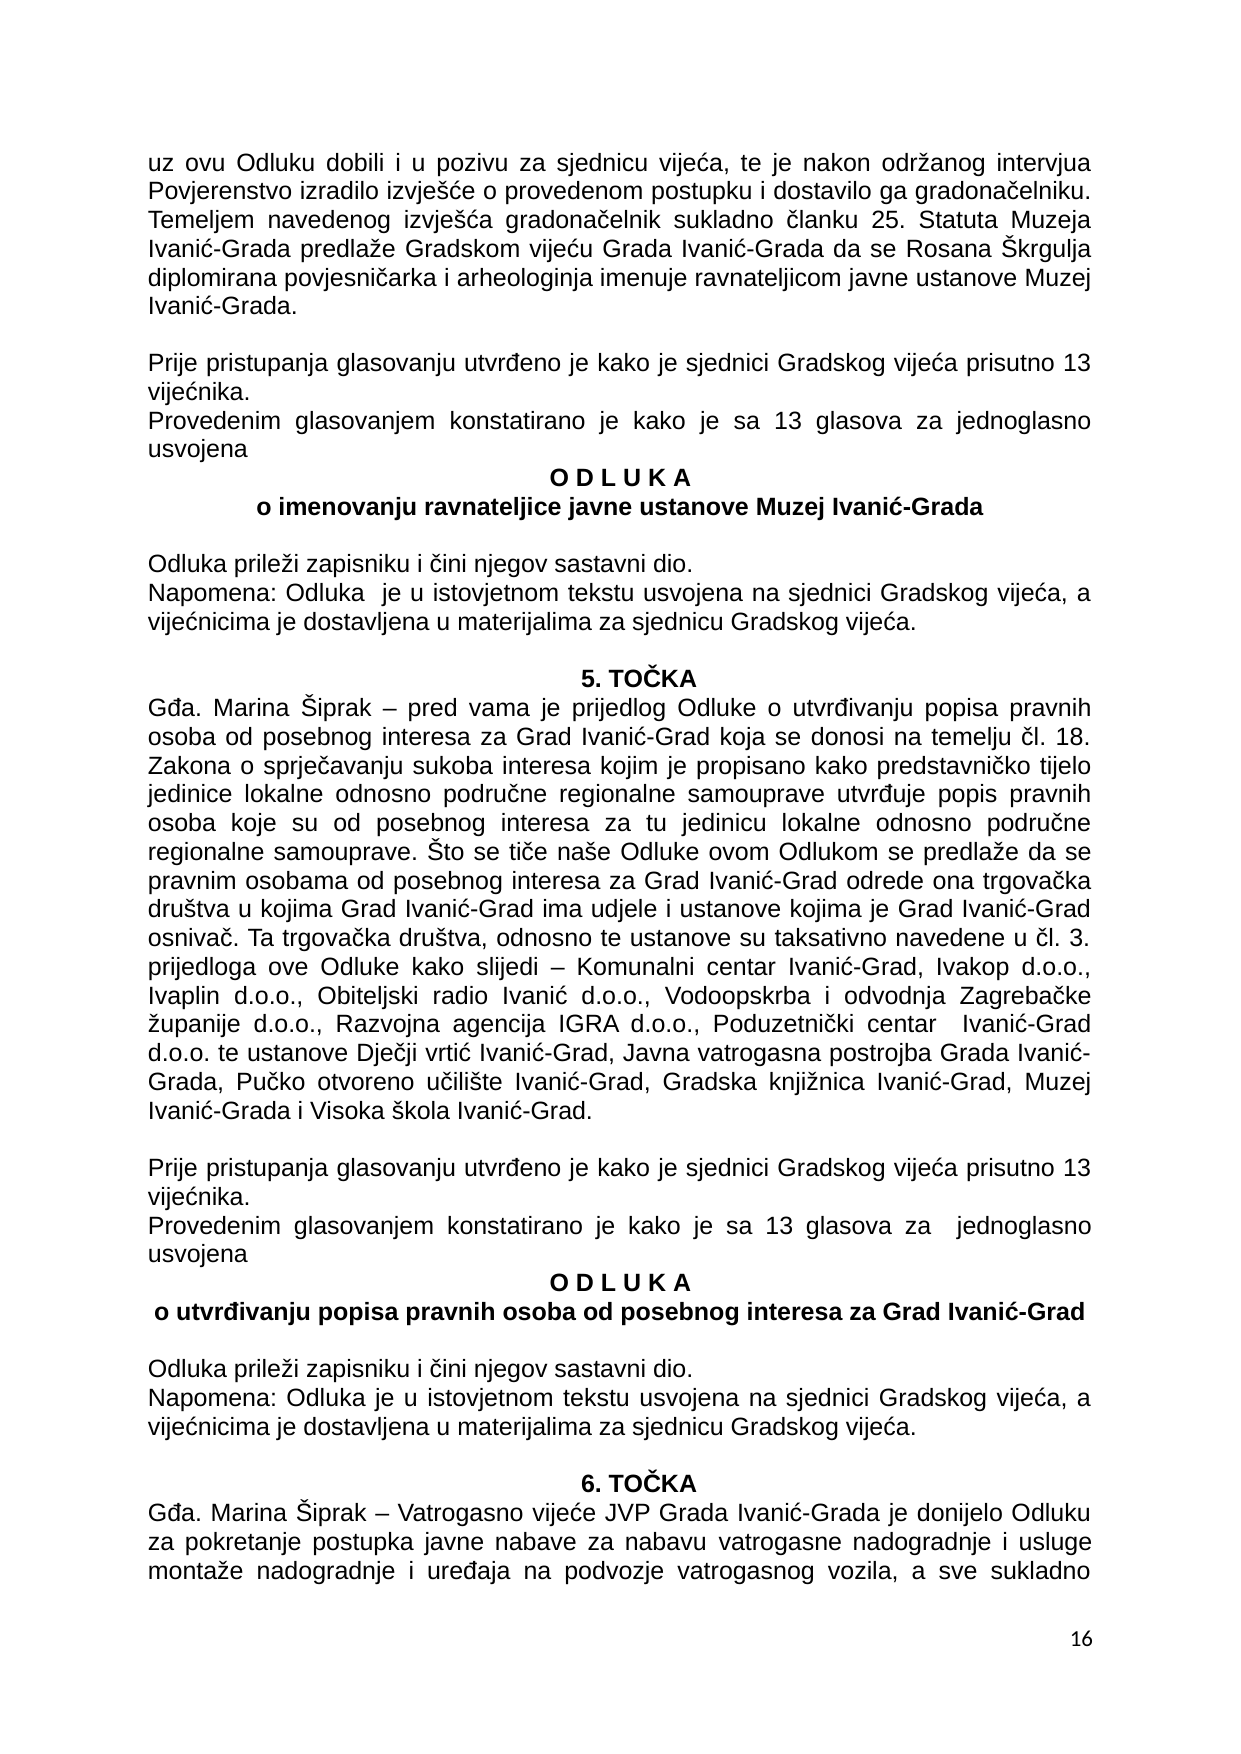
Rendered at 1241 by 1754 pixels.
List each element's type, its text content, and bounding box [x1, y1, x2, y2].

text 6. TOČKA [185, 1469, 1093, 1498]
text o utvrđivanju popisa pravnih osoba od posebnog interesa za Grad Ivanić-Grad [148, 1297, 1093, 1326]
text O D L U K A [148, 463, 1093, 492]
text Odluka prileži zapisniku i čini njegov sastavni dio. [148, 549, 1093, 578]
text O D L U K A [148, 1268, 1093, 1297]
text Provedenim glasovanjem konstatirano je kako je sa 13 glasova za jednoglasno usvojena [148, 1211, 1093, 1268]
text Napomena: Odluka je u istovjetnom tekstu usvojena na sjednici Gradskog vijeća, a vijećnicima je dostavljena u materijalima za sjednicu Gradskog vijeća. [148, 1383, 1093, 1441]
text Gđa. Marina Šiprak – pred vama je prijedlog Odluke o utvrđivanju popisa pravnih osoba od posebnog interesa za Grad Ivanić-Grad koja se donosi na temelju čl. 18. Zakona o sprječavanju sukoba interesa kojim je propisano kako predstavničko tijelo jedinice lokalne odnosno područne regionalne samouprave utvrđuje popis pravnih osoba koje su od posebnog interesa za tu jedinicu lokalne odnosno područne regionalne samouprave. Što se tiče naše Odluke ovom Odlukom se predlaže da se pravnim osobama od posebnog interesa za Grad Ivanić-Grad odrede ona trgovačka društva u kojima Grad Ivanić-Grad ima udjele i ustanove kojima je Grad Ivanić-Grad osnivač. Ta trgovačka društva, odnosno te ustanove su taksativno navedene u čl. 3. prijedloga ove Odluke kako slijedi – Komunalni centar Ivanić-Grad, Ivakop d.o.o., Ivaplin d.o.o., Obiteljski radio Ivanić d.o.o., Vodoopskrba i odvodnja Zagrebačke županije d.o.o., Razvojna agencija IGRA d.o.o., Poduzetnički centar Ivanić-Grad d.o.o. te ustanove Dječji vrtić Ivanić-Grad, Javna vatrogasna postrojba Grada Ivanić-Grada, Pučko otvoreno učilište Ivanić-Grad, Gradska knjižnica Ivanić-Grad, Muzej Ivanić-Grada i Visoka škola Ivanić-Grad. [148, 693, 1093, 1124]
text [148, 148, 1093, 320]
text 5. TOČKA [185, 664, 1093, 693]
text Prije pristupanja glasovanju utvrđeno je kako je sjednici Gradskog vijeća prisutno 13 vijećnika. [148, 1153, 1093, 1211]
text Napomena: Odluka je u istovjetnom tekstu usvojena na sjednici Gradskog vijeća, a vijećnicima je dostavljena u materijalima za sjednicu Gradskog vijeća. [148, 578, 1093, 636]
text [148, 1498, 1093, 1584]
text o imenovanju ravnateljice javne ustanove Muzej Ivanić-Grada [148, 492, 1093, 521]
text Prije pristupanja glasovanju utvrđeno je kako je sjednici Gradskog vijeća prisutno 13 vijećnika. [148, 348, 1093, 406]
text Provedenim glasovanjem konstatirano je kako je sa 13 glasova za jednoglasno usvojena [148, 406, 1093, 463]
text Odluka prileži zapisniku i čini njegov sastavni dio. [148, 1354, 1093, 1383]
